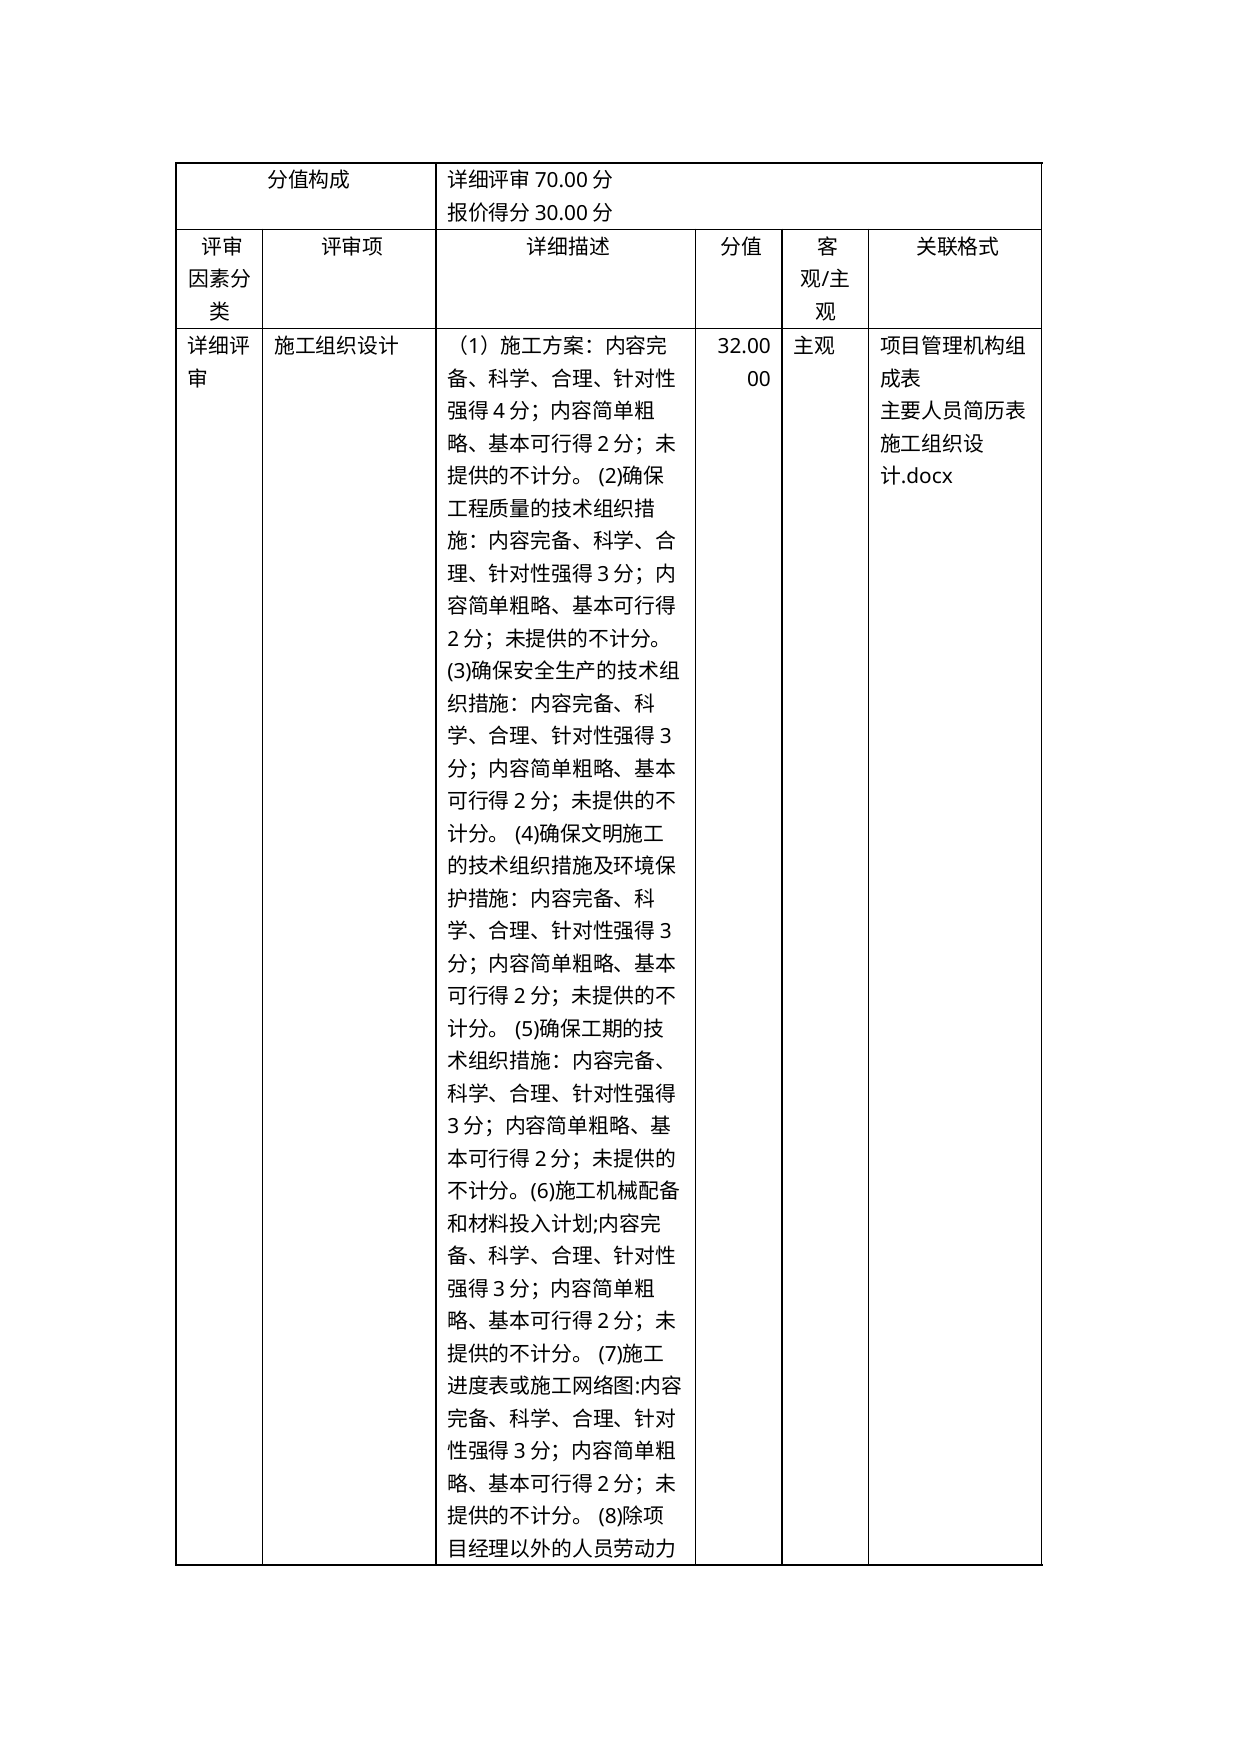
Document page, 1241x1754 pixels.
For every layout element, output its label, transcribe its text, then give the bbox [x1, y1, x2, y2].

table_cell 客观/主观 [783, 230, 868, 328]
table_cell 评审项 [263, 230, 435, 328]
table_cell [437, 329, 695, 1564]
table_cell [869, 329, 1041, 1564]
table_cell 关联格式 [869, 230, 1041, 328]
table_cell 主观 [783, 329, 868, 1564]
table_cell 详细评审 [177, 329, 262, 1564]
table_cell 施工组织设计 [263, 329, 435, 1564]
table_cell 评审因素分类 [177, 230, 262, 328]
table_cell 详细描述 [437, 230, 695, 328]
table_cell 分值 [696, 230, 781, 328]
table_cell 分值构成 [177, 164, 435, 228]
table_cell 详细评审70.00分 报价得分30.00分 [437, 164, 1041, 228]
table_cell 32.0000 [696, 329, 781, 1564]
